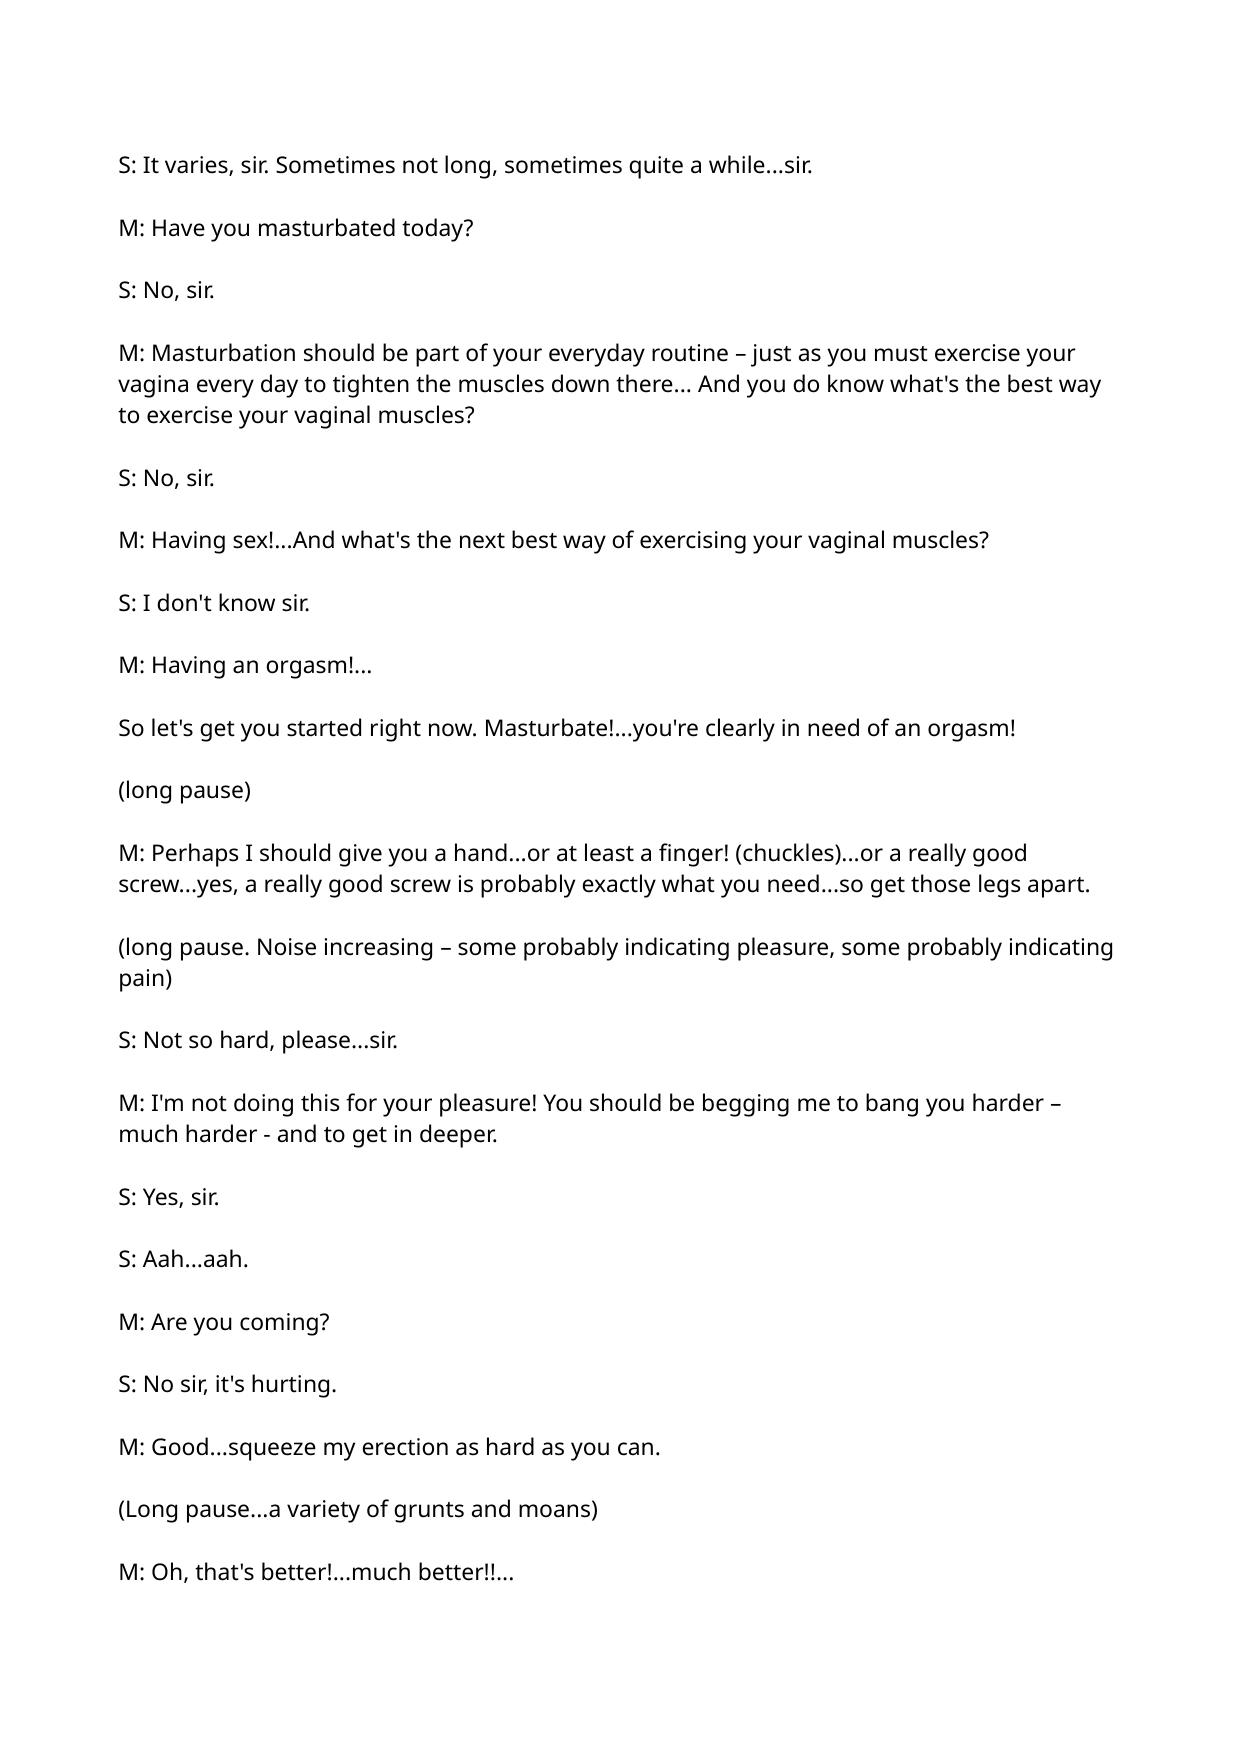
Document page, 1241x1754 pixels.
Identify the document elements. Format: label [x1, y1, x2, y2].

text [118, 118, 1122, 1618]
